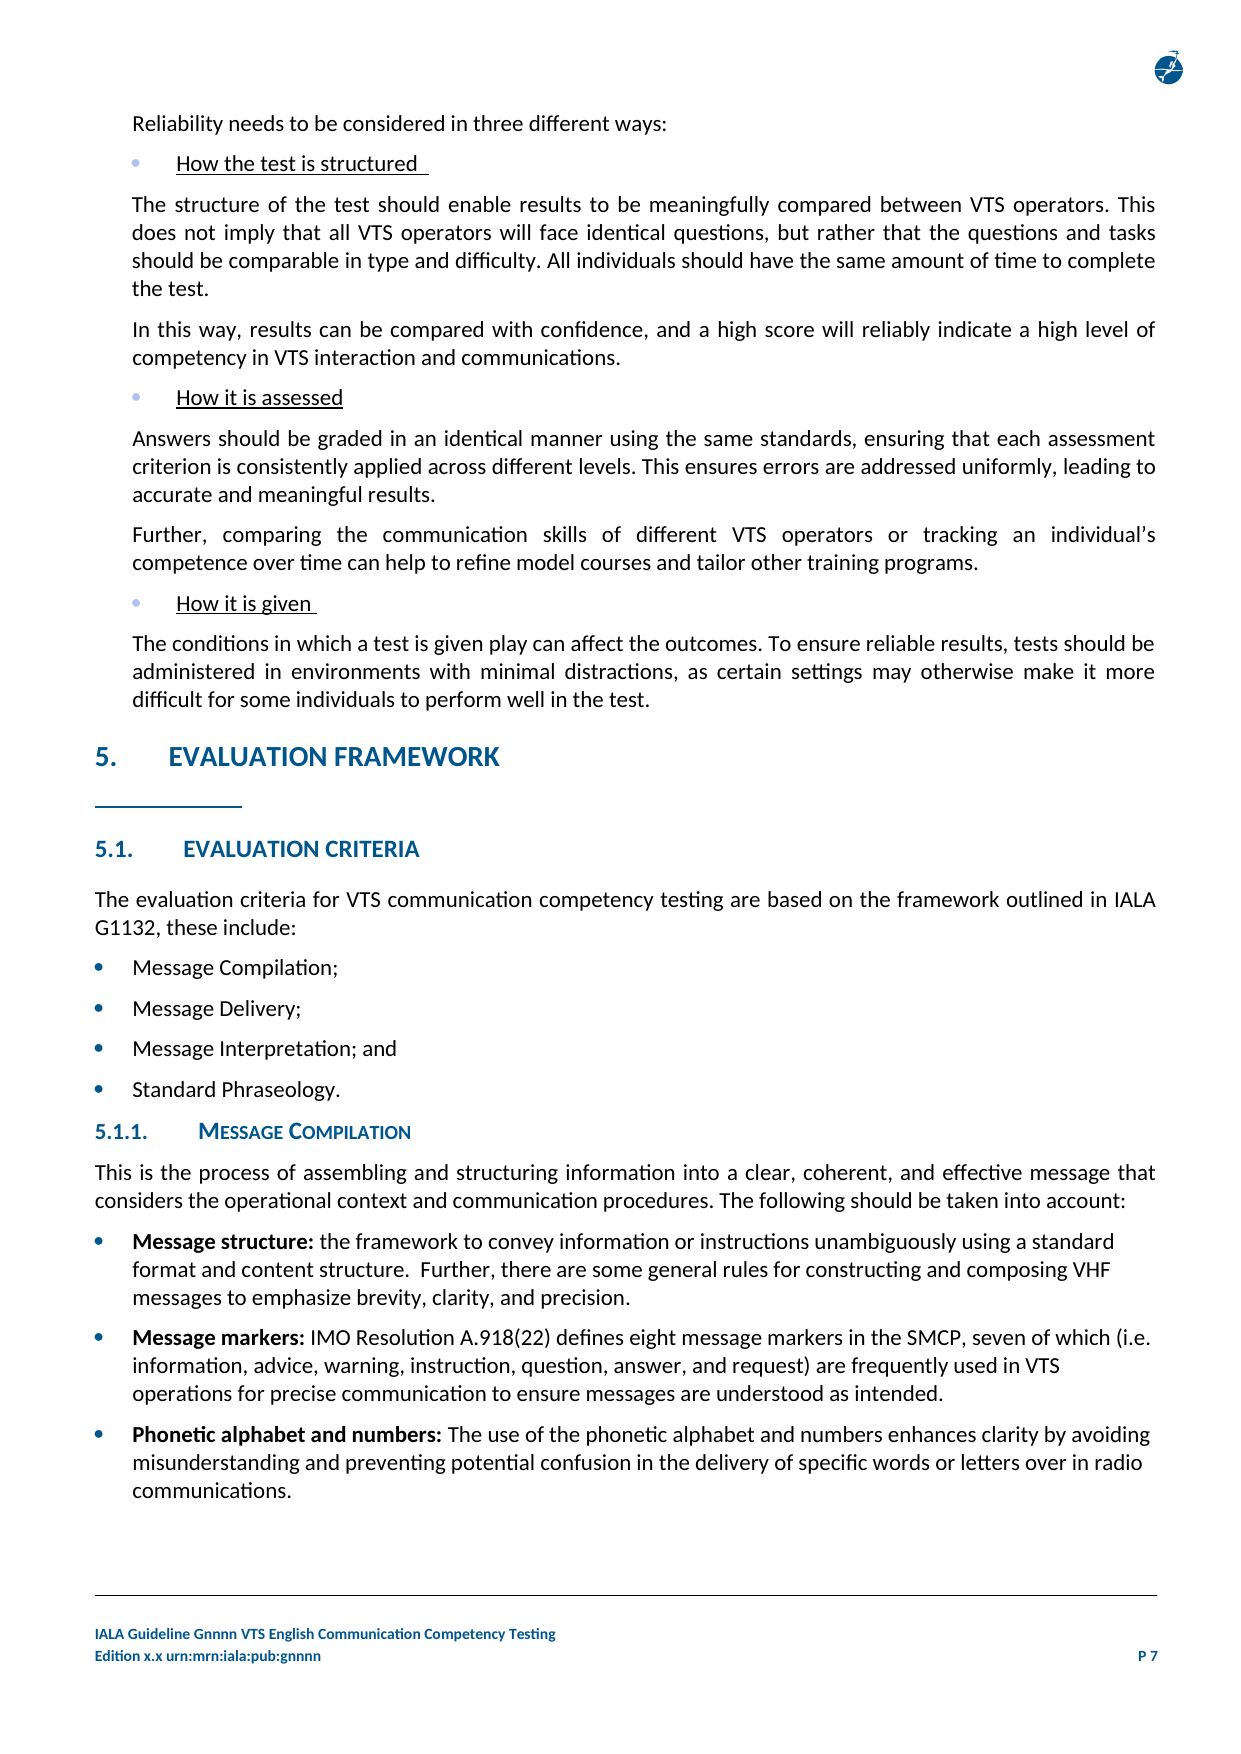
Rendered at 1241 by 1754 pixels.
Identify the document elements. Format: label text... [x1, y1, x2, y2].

text Message structure: the framework to convey information or instructions unambiguously using a standard format and content structure. Further, there are some general rules for constructing and composing VHF messages to emphasize brevity, clarity, and precision. [94, 1227, 1157, 1311]
text The evaluation criteria for VTS communication competency testing are based on the framework outlined in IALA G1132, these include: [94, 885, 1157, 941]
subtitle EVALUATION CRITERIA [94, 833, 1157, 864]
text Message Interpretation; and [94, 1034, 1157, 1062]
picture [1123, 0, 1241, 119]
text In this way, results can be compared with confidence, and a high score will reliably indicate a high level of competency in VTS interaction and communications. [132, 315, 1157, 371]
text How the test is structured [132, 149, 1157, 178]
subtitle EVALUATION FRAMEWORK [94, 738, 1157, 774]
text Message Compilation; [94, 953, 1157, 981]
text Reliability needs to be considered in three different ways: [132, 109, 1157, 137]
text Message Delivery; [94, 994, 1157, 1022]
text Answers should be graded in an identical manner using the same standards, ensuring that each assessment criterion is consistently applied across different levels. This ensures errors are addressed uniformly, leading to accurate and meaningful results. [132, 424, 1157, 508]
text Message markers: IMO Resolution A.918(22) defines eight message markers in the SMCP, seven of which (i.e. information, advice, warning, instruction, question, answer, and request) are frequently used in VTS operations for precise communication to ensure messages are understood as intended. [94, 1323, 1157, 1408]
text Further, comparing the communication skills of different VTS operators or tracking an individual’s competence over time can help to refine model courses and tailor other training programs. [132, 520, 1157, 576]
text How it is given [132, 589, 1157, 617]
text The structure of the test should enable results to be meaningfully compared between VTS operators. This does not imply that all VTS operators will face identical questions, but rather that the questions and tasks should be comparable in type and difficulty. All individuals should have the same amount of time to complete the test. [132, 190, 1157, 302]
text How it is assessed [132, 383, 1157, 411]
text The conditions in which a test is given play can affect the outcomes. To ensure reliable results, tests should be administered in environments with minimal distractions, as certain settings may otherwise make it more difficult for some individuals to perform well in the test. [132, 629, 1157, 713]
text Phonetic alphabet and numbers: The use of the phonetic alphabet and numbers enhances clarity by avoiding misunderstanding and preventing potential confusion in the delivery of specific words or letters over in radio communications. [94, 1420, 1157, 1504]
subtitle Message Compilation [94, 1115, 1069, 1146]
text This is the process of assembling and structuring information into a clear, coherent, and effective message that considers the operational context and communication procedures. The following should be taken into account: [94, 1158, 1157, 1214]
text Standard Phraseology. [94, 1075, 1157, 1103]
